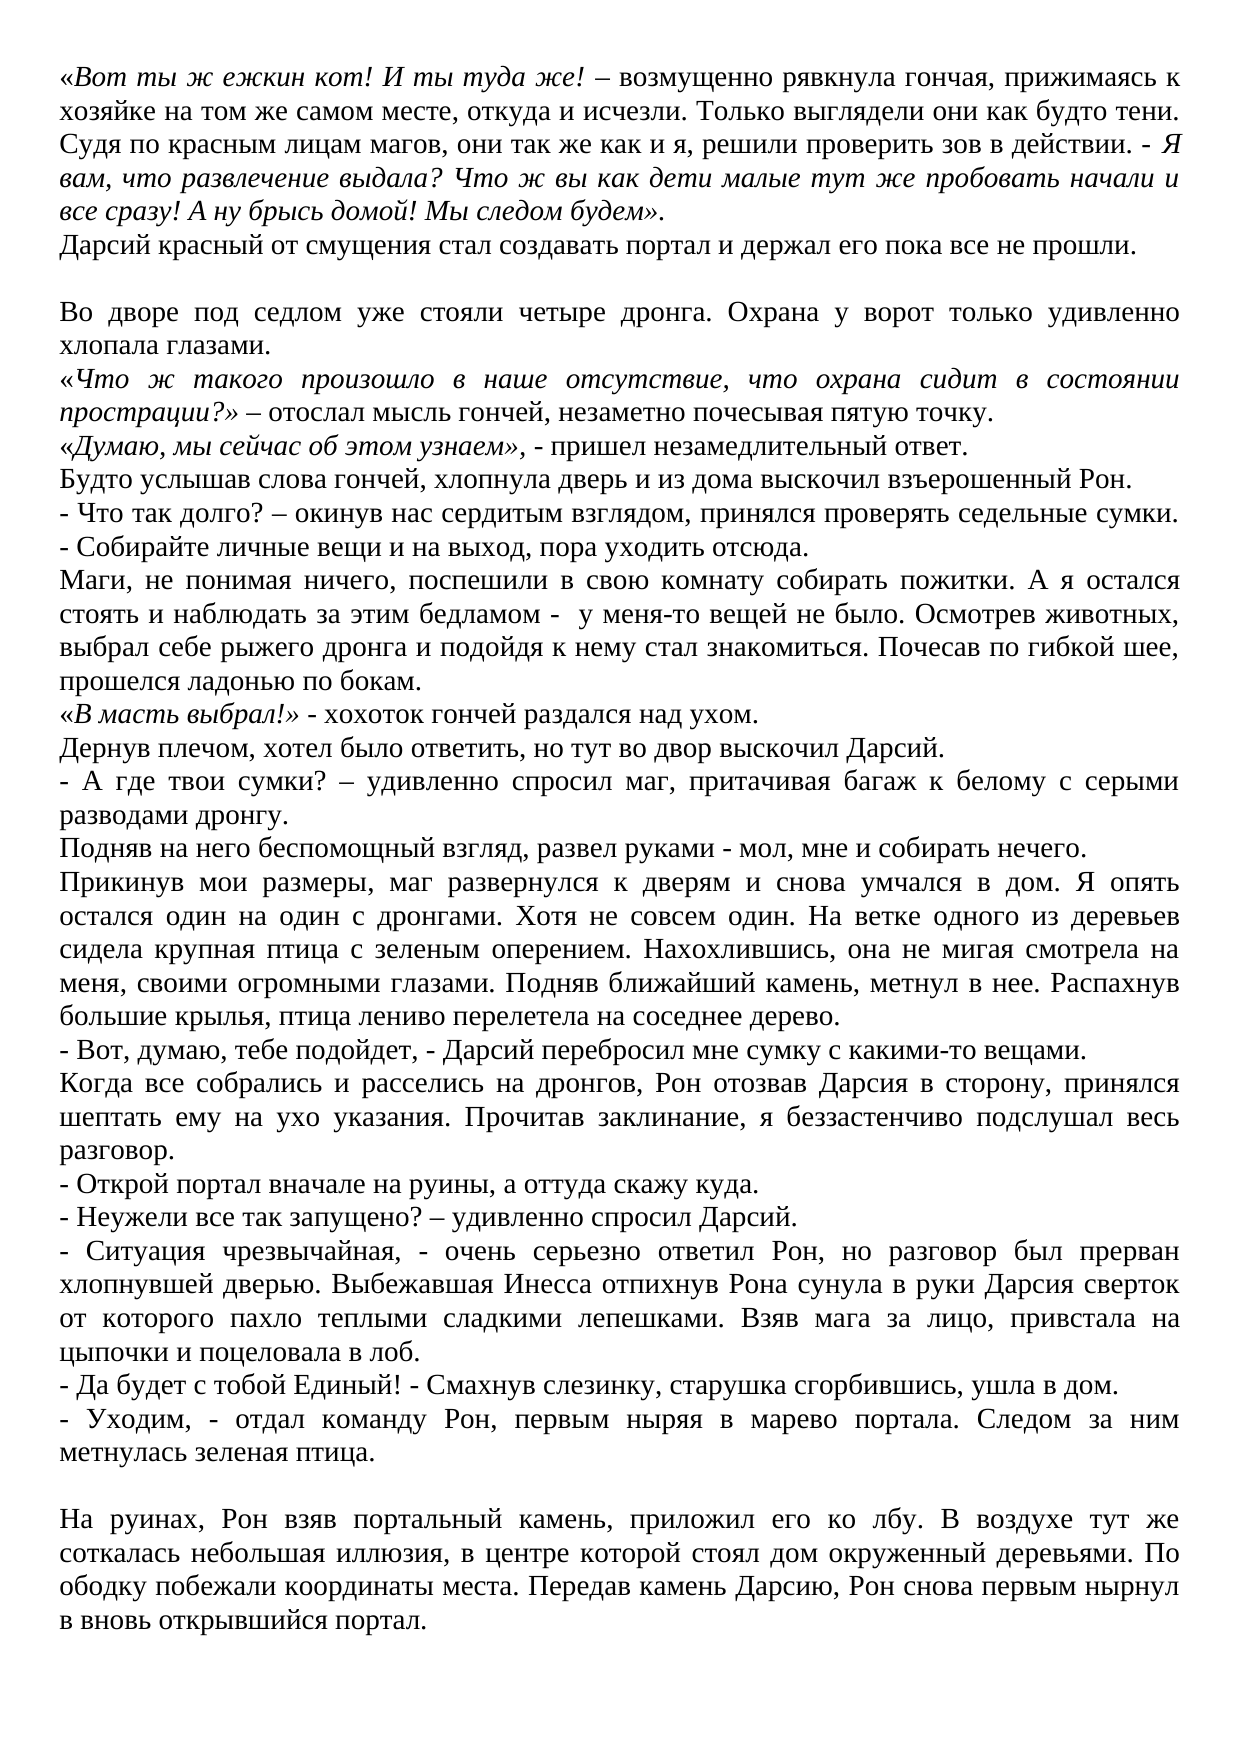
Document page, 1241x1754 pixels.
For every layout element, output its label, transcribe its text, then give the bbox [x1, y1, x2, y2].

text - Уходим, - отдал команду Рон, первым ныряя в марево портала. Следом за ним метнулась зеленая птица. [59, 1401, 1181, 1468]
text Прикинув мои размеры, маг развернулся к дверям и снова умчался в дом. Я опять остался один на один с дронгами. Хотя не совсем один. На ветке одного из деревьев сидела крупная птица с зеленым оперением. Нахохлившись, она не мигая смотрела на меня, своими огромными глазами. Подняв ближайший камень, метнул в нее. Распахнув большие крылья, птица лениво перелетела на соседнее дерево. [59, 864, 1181, 1032]
text Дернув плечом, хотел было ответить, но тут во двор выскочил Дарсий. [59, 730, 1181, 763]
text Подняв на него беспомощный взгляд, развел руками - мол, мне и собирать нечего. [59, 831, 1181, 864]
text Во дворе под седлом уже стояли четыре дронга. Охрана у ворот только удивленно хлопала глазами. [59, 294, 1181, 361]
text Маги, не понимая ничего, поспешили в свою комнату собирать пожитки. А я остался стоять и наблюдать за этим бедламом - у меня-то вещей не было. Осмотрев животных, выбрал себе рыжего дронга и подойдя к нему стал знакомиться. Почесав по гибкой шее, прошелся ладонью по бокам. [59, 562, 1181, 696]
text - Что так долго? – окинув нас сердитым взглядом, принялся проверять седельные сумки. - Собирайте личные вещи и на выход, пора уходить отсюда. [59, 495, 1181, 562]
text «В масть выбрал!» - хохоток гончей раздался над ухом. [59, 696, 1181, 730]
text На руинах, Рон взяв портальный камень, приложил его ко лбу. В воздухе тут же соткалась небольшая иллюзия, в центре которой стоял дом окруженный деревьями. По ободку побежали координаты места. Передав камень Дарсию, Рон снова первым нырнул в вновь открывшийся портал. [59, 1501, 1181, 1636]
text «Вот ты ж ежкин кот! И ты туда же! – возмущенно рявкнула гончая, прижимаясь к хозяйке на том же самом месте, откуда и исчезли. Только выглядели они как будто тени. Судя по красным лицам магов, они так же как и я, решили проверить зов в действии. - Я вам, что развлечение выдала? Что ж вы как дети малые тут же пробовать начали и все сразу! А ну брысь домой! Мы следом будем». [59, 59, 1181, 227]
text «Что ж такого произошло в наше отсутствие, что охрана сидит в состоянии прострации?» – отослал мысль гончей, незаметно почесывая пятую точку. [59, 361, 1181, 428]
text Когда все собрались и расселись на дронгов, Рон отозвав Дарсия в сторону, принялся шептать ему на ухо указания. Прочитав заклинание, я беззастенчиво подслушал весь разговор. [59, 1065, 1181, 1166]
text Дарсий красный от смущения стал создавать портал и держал его пока все не прошли. [59, 227, 1181, 260]
text - Открой портал вначале на руины, а оттуда скажу куда. [59, 1166, 1181, 1199]
text - А где твои сумки? – удивленно спросил маг, притачивая багаж к белому с серыми разводами дронгу. [59, 763, 1181, 831]
text - Да будет с тобой Единый! - Смахнув слезинку, старушка сгорбившись, ушла в дом. [59, 1367, 1181, 1401]
text - Вот, думаю, тебе подойдет, - Дарсий перебросил мне сумку с какими-то вещами. [59, 1032, 1181, 1065]
text «Думаю, мы сейчас об этом узнаем», - пришел незамедлительный ответ. [59, 428, 1181, 462]
text Будто услышав слова гончей, хлопнула дверь и из дома выскочил взъерошенный Рон. [59, 462, 1181, 495]
text - Неужели все так запущено? – удивленно спросил Дарсий. [59, 1199, 1181, 1233]
text - Ситуация чрезвычайная, - очень серьезно ответил Рон, но разговор был прерван хлопнувшей дверью. Выбежавшая Инесса отпихнув Рона сунула в руки Дарсия сверток от которого пахло теплыми сладкими лепешками. Взяв мага за лицо, привстала на цыпочки и поцеловала в лоб. [59, 1233, 1181, 1367]
